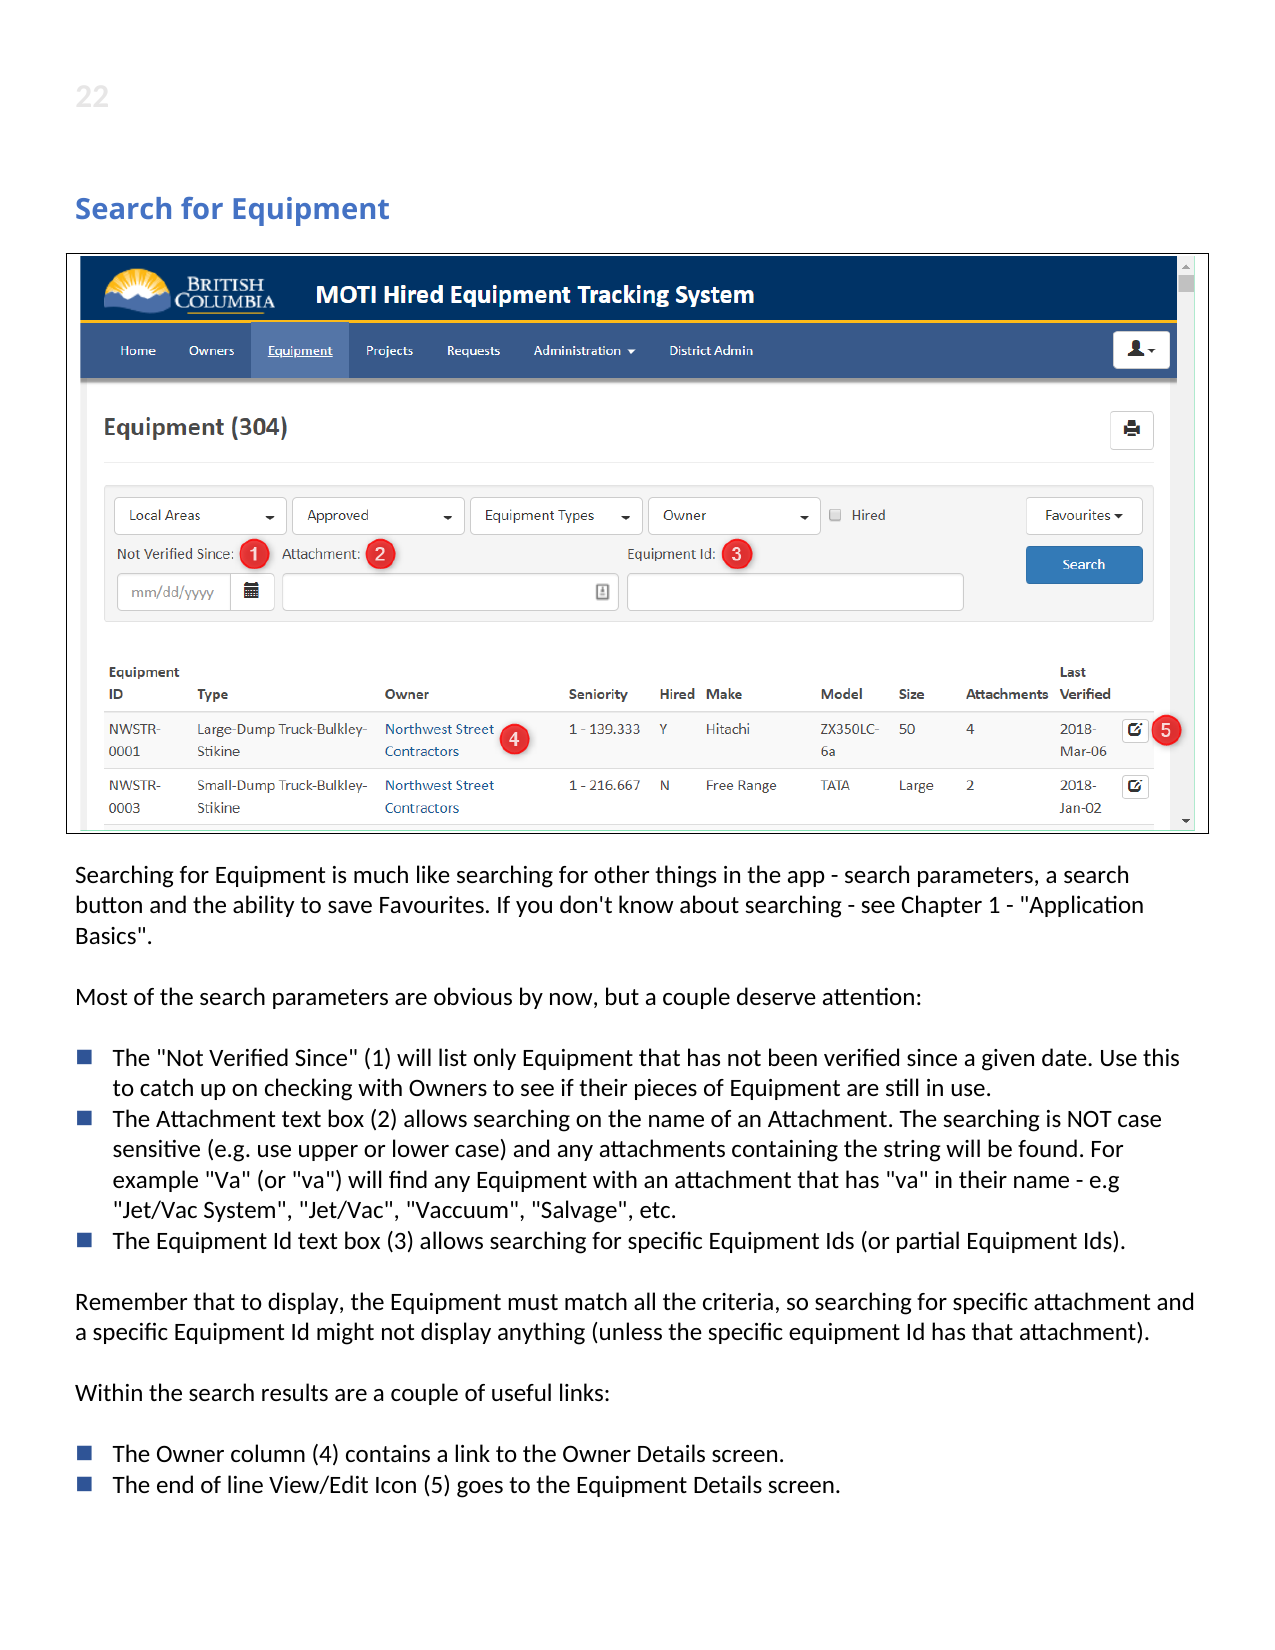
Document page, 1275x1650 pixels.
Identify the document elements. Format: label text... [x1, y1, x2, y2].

list The "Not Verified Since" (1) will list only Equipment that has not been verified since a given date. Use this to catch up on checking with Owners to see if their pieces of Equipment are still in use. [75, 1042, 1200, 1103]
subtitle Search for Equipment [75, 188, 1200, 228]
list The end of line View/Edit Icon (5) goes to the Equipment Details screen. [75, 1469, 1200, 1500]
list The Owner column (4) contains a link to the Owner Details screen. [75, 1439, 1200, 1469]
list The Attachment text box (2) allows searching on the name of an Attachment. The searching is NOT case sensitive (e.g. use upper or lower case) and any attachments containing the string will be found. For example "Va" (or "va") will find any Equipment with an attachment that has "va" in their name - e.g "Jet/Vac System", "Jet/Vac", "Vaccuum", "Salvage", etc. [75, 1103, 1200, 1225]
text Most of the search parameters are obvious by now, but a couple deserve attention: [75, 981, 1200, 1011]
list a specific Equipment Id might not display anything (unless the specific equipment Id has that attachment). [75, 1317, 1200, 1347]
list Remember that to display, the Equipment must match all the criteria, so searching for specific attachment and [75, 1286, 1200, 1317]
text Within the search results are a couple of useful links: [75, 1378, 1200, 1408]
list The Equipment Id text box (3) allows searching for specific Equipment Ids (or partial Equipment Ids). [75, 1225, 1200, 1256]
picture [80, 256, 1195, 831]
text Searching for Equipment is much like searching for other things in the app - search parameters, a search button and the ability to save Favourites. If you don't know about searching - see Chapter 1 - "Application Basics". [75, 859, 1200, 950]
